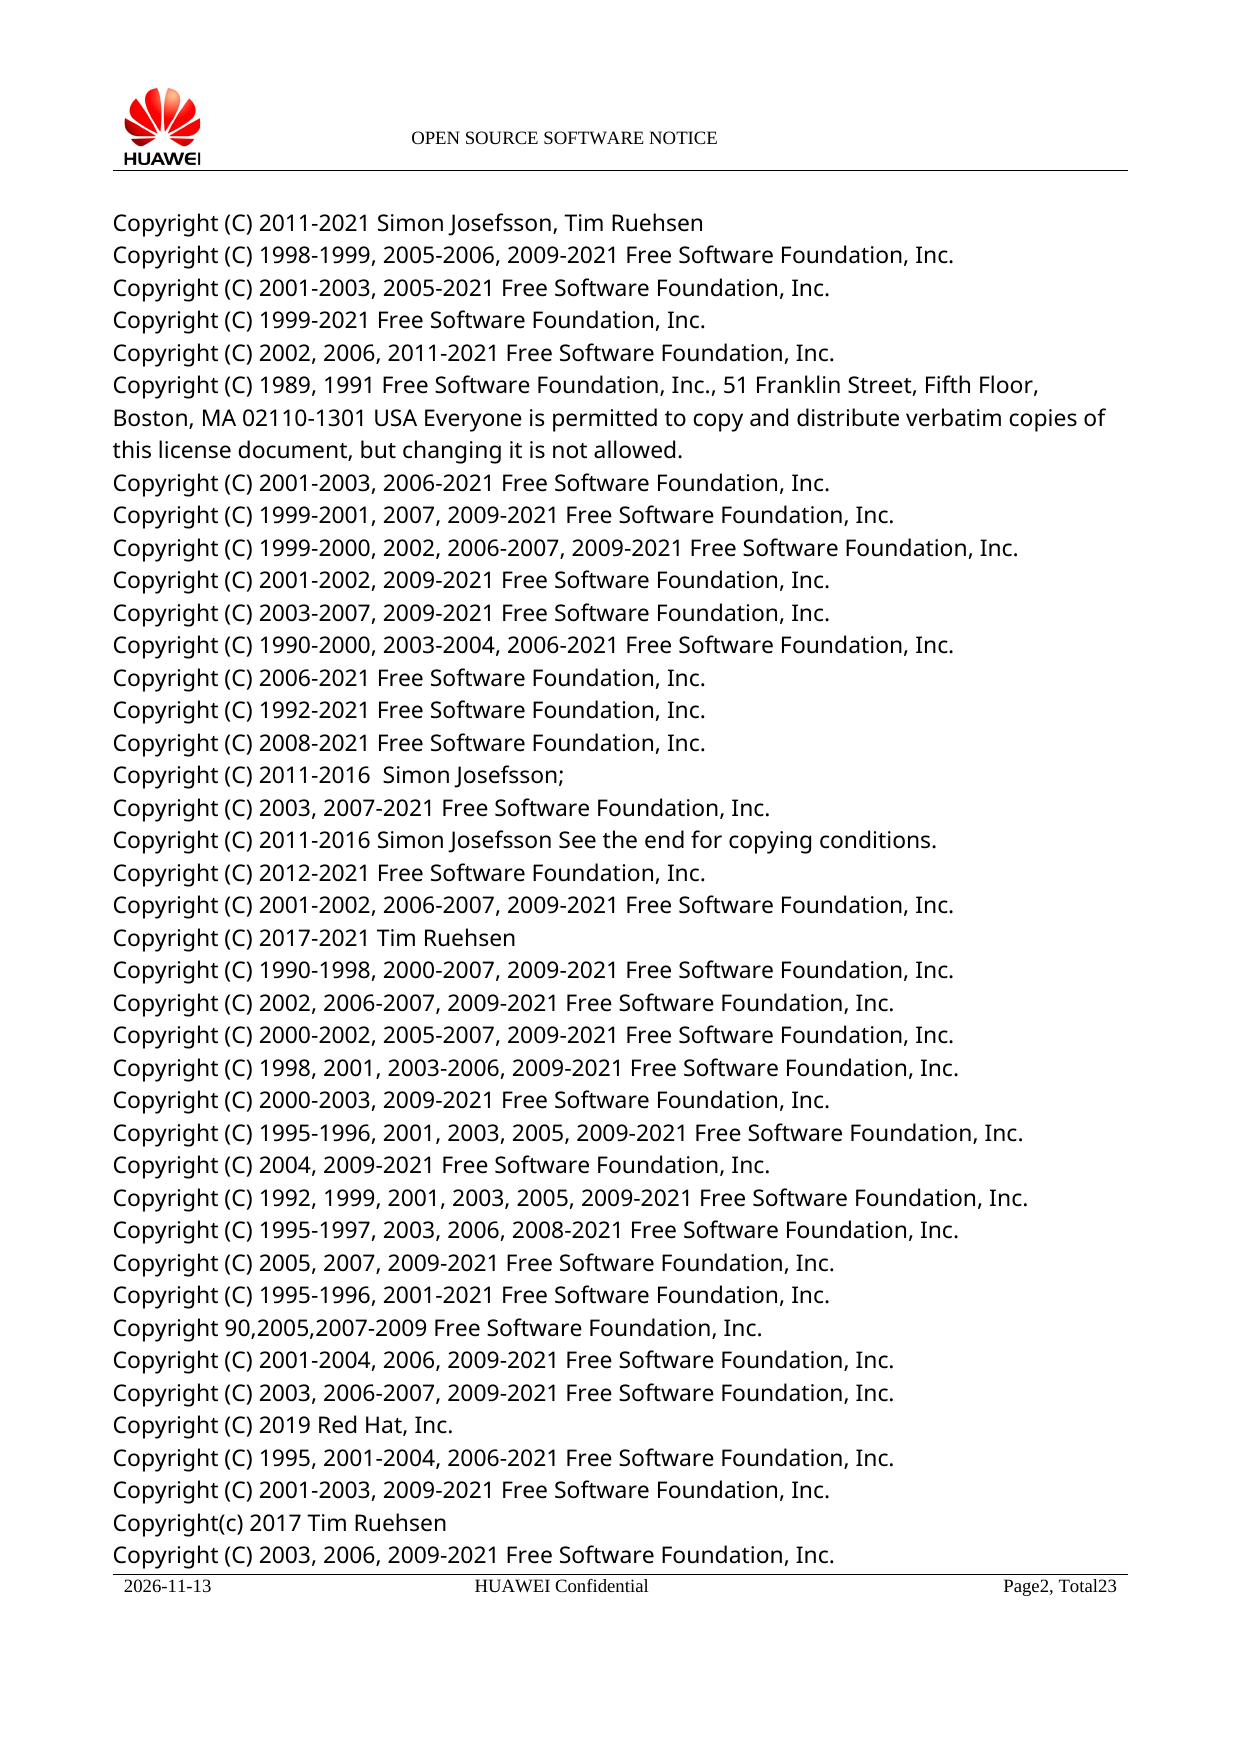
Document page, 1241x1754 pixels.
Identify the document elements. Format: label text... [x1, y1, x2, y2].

picture [124, 88, 201, 165]
